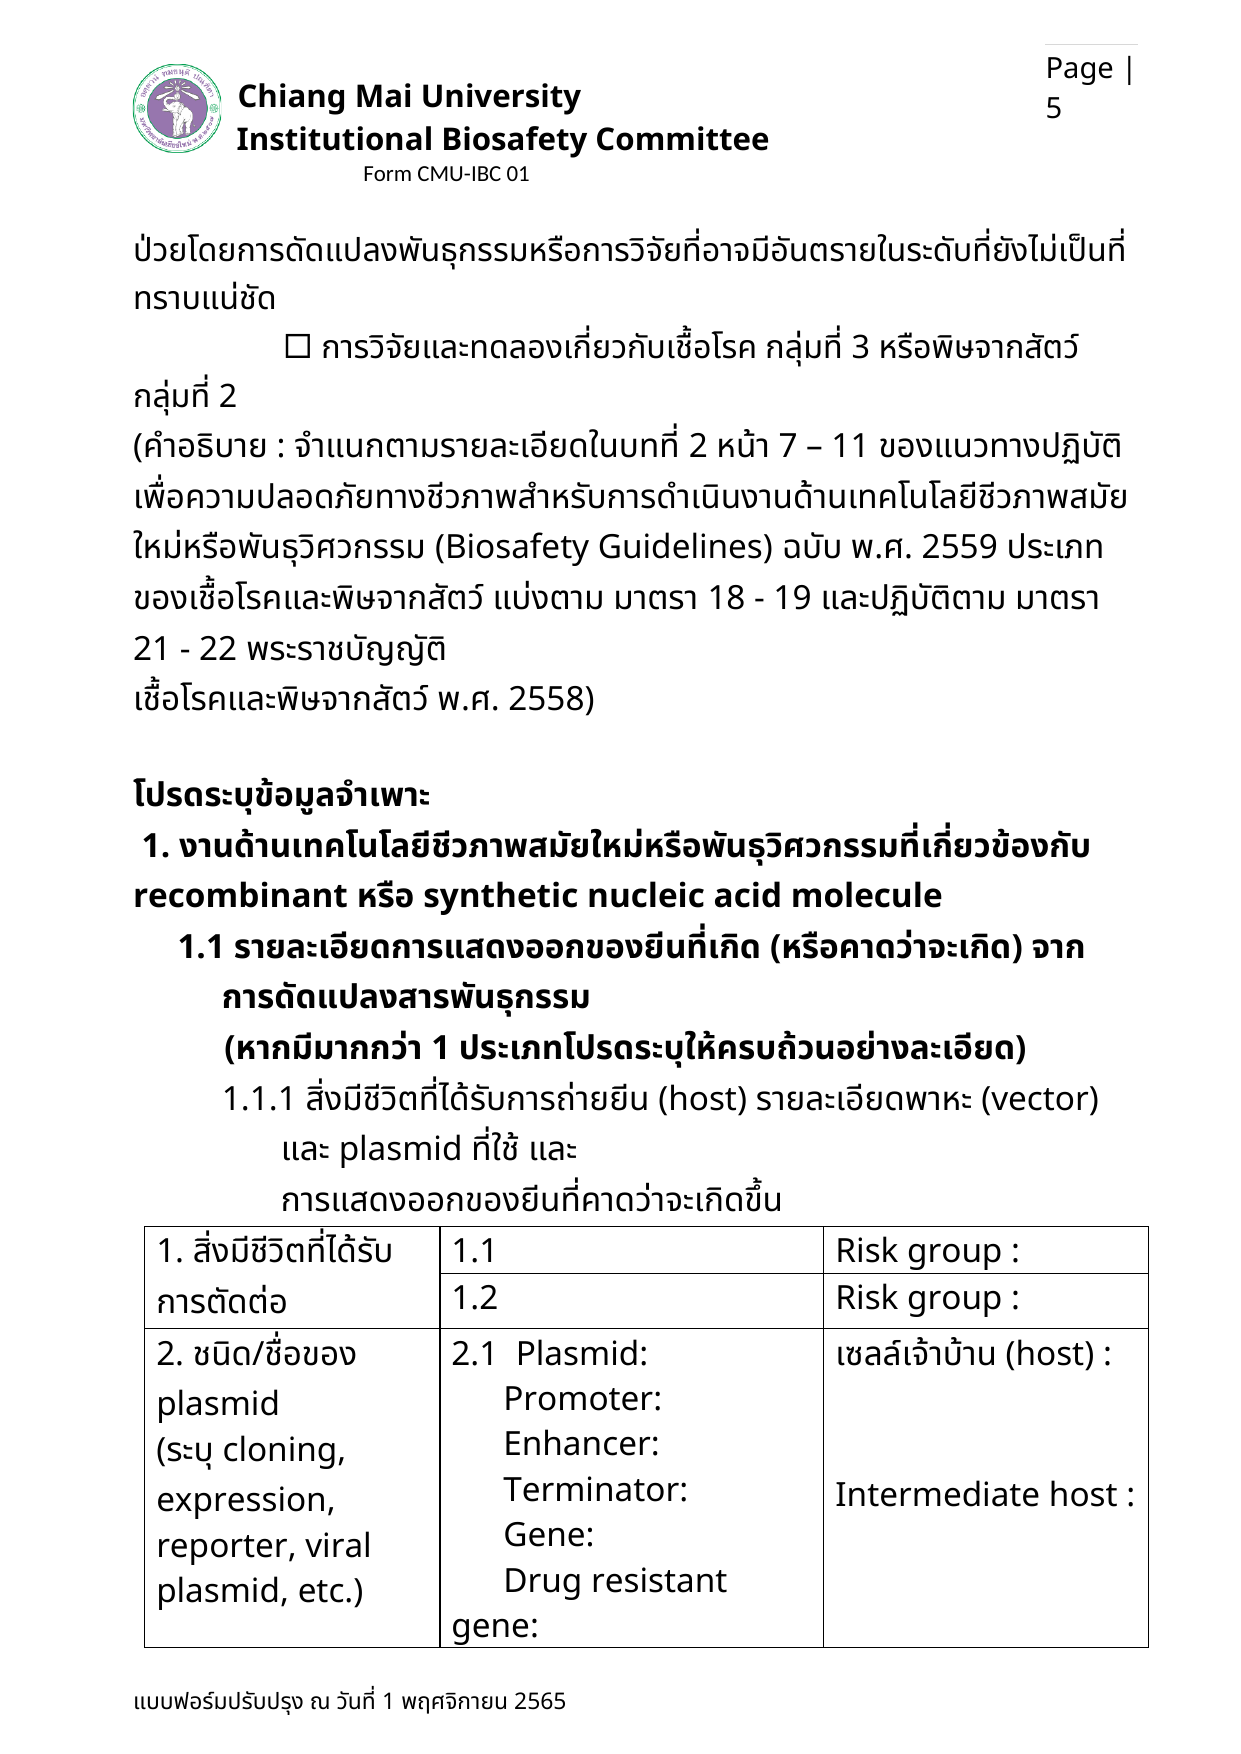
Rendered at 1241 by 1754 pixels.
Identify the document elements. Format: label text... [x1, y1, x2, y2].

text (หากมีมากกว่า 1 ประเภทโปรดระบุให้ครบถ้วนอย่างละเอียด) [207, 1024, 1137, 1074]
table_cell Risk group : [824, 1274, 1148, 1328]
text 1. งานด้านเทคโนโลยีชีวภาพสมัยใหม่หรือพันธุวิศวกรรมที่เกี่ยวข้องกับ recombinant หรือ synthetic nucleic acid molecule [133, 822, 1137, 923]
picture [132, 64, 222, 153]
text 1.1 รายละเอียดการแสดงออกของยีนที่เกิด (หรือคาดว่าจะเกิด) จากการดัดแปลงสารพันธุกรรม [177, 923, 1137, 1024]
text 1.1.1 สิ่งมีชีวิตที่ได้รับการถ่ายยีน (host) รายละเอียดพาหะ (vector) และ plasmid ที่ใช้ และ การแสดงออกของยีนที่คาดว่าจะเกิดขึ้น [222, 1074, 1137, 1226]
table_header Risk group : [824, 1227, 1148, 1273]
table_header 1.1 [441, 1227, 823, 1273]
table_cell เซลล์เจ้าบ้าน (host) : Intermediate host : [824, 1329, 1148, 1647]
table_header 1. สิ่งมีชีวิตที่ได้รับการตัดต่อ [145, 1227, 439, 1328]
text การวิจัยและทดลองเกี่ยวกับเชื้อโรค กลุ่มที่ 3 หรือพิษจากสัตว์ กลุ่มที่ 2 [133, 324, 1137, 422]
table_cell 2. ชนิด/ชื่อของ plasmid (ระบุ cloning, expression, reporter, viral plasmid, etc.) [145, 1329, 439, 1647]
text (คำอธิบาย : จำแนกตามรายละเอียดในบทที่ 2 หน้า 7 – 11 ของแนวทางปฏิบัติเพื่อความปลอดภัยทางชีวภาพสำหรับการดำเนินงานด้านเทคโนโลยีชีวภาพสมัยใหม่หรือพันธุวิศวกรรม (Biosafety Guidelines) ฉบับ พ.ศ. 2559 ประเภทของเชื้อโรคและพิษจากสัตว์ แบ่งตาม มาตรา 18 - 19 และปฏิบัติตาม มาตรา 21 - 22 พระราชบัญญัติ เชื้อโรคและพิษจากสัตว์ พ.ศ. 2558) [133, 422, 1137, 726]
text โปรดระบุข้อมูลจำเพาะ [133, 771, 1137, 822]
table_cell 1.2 [441, 1274, 823, 1328]
table_cell 2.1 Plasmid: Promoter: Enhancer: Terminator: Gene: Drug resistant gene: [441, 1329, 823, 1647]
